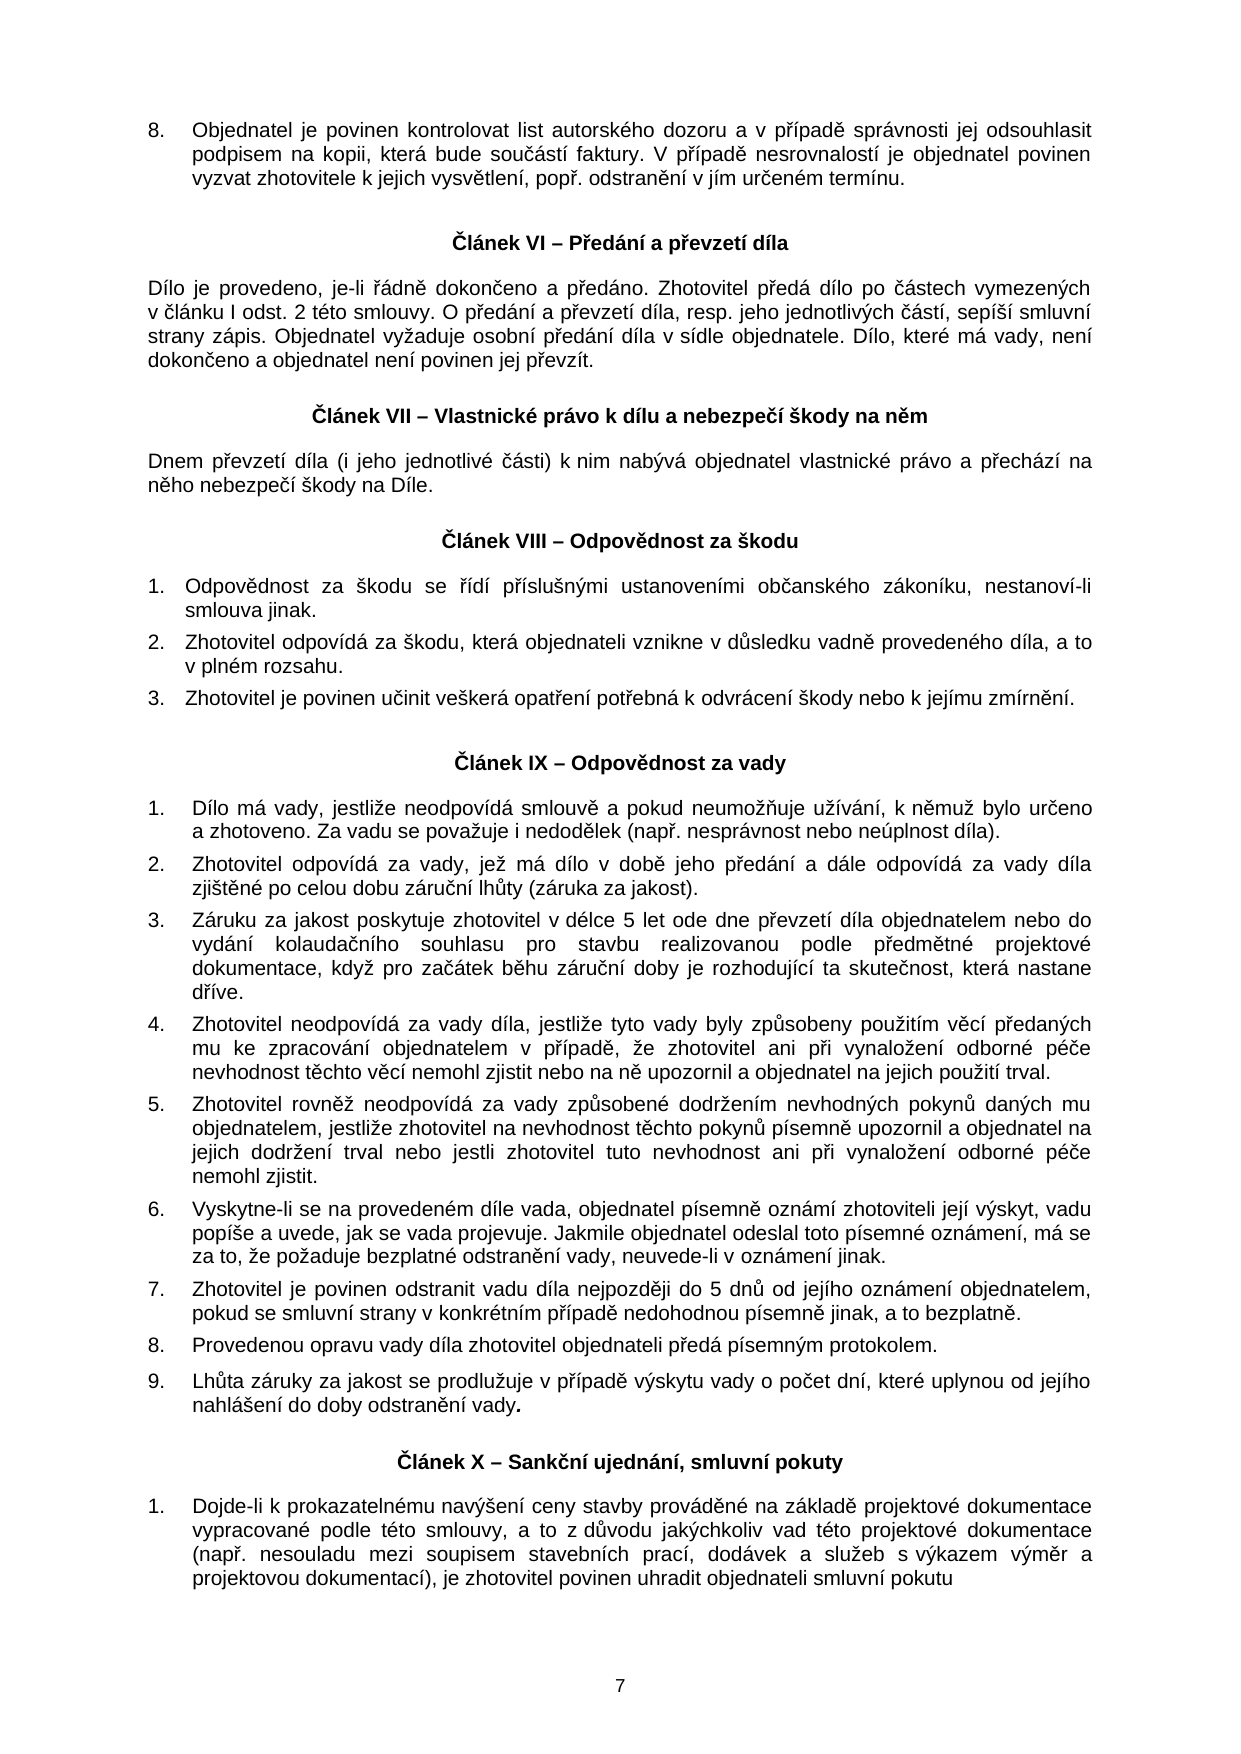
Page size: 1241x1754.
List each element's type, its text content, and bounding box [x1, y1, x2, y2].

list Objednatel je povinen kontrolovat list autorského dozoru a v případě správnosti jej odsouhlasit podpisem na kopii, která bude součástí faktury. V případě nesrovnalostí je objednatel povinen vyzvat zhotovitele k jejich vysvětlení, popř. odstranění v jím určeném termínu. [148, 118, 1093, 190]
text Článek X – Sankční ujednání, smluvní pokuty [148, 1449, 1093, 1473]
list Zhotovitel odpovídá za vady, jež má dílo v době jeho předání a dále odpovídá za vady díla zjištěné po celou dobu záruční lhůty (záruka za jakost). [148, 852, 1093, 899]
list Záruku za jakost poskytuje zhotovitel v délce 5 let ode dne převzetí díla objednatelem nebo do vydání kolaudačního souhlasu pro stavbu realizovanou podle předmětné projektové dokumentace, když pro začátek běhu záruční doby je rozhodující ta skutečnost, která nastane dříve. [148, 908, 1093, 1004]
text Článek VI – Předání a převzetí díla [148, 231, 1093, 255]
text Článek VIII – Odpovědnost za škodu [148, 529, 1093, 553]
list Vyskytne-li se na provedeném díle vada, objednatel písemně oznámí zhotoviteli její výskyt, vadu popíše a uvede, jak se vada projevuje. Jakmile objednatel odeslal toto písemné oznámení, má se za to, že požaduje bezplatné odstranění vady, neuvede-li v oznámení jinak. [148, 1196, 1093, 1268]
list Zhotovitel rovněž neodpovídá za vady způsobené dodržením nevhodných pokynů daných mu objednatelem, jestliže zhotovitel na nevhodnost těchto pokynů písemně upozornil a objednatel na jejich dodržení trval nebo jestli zhotovitel tuto nevhodnost ani při vynaložení odborné péče nemohl zjistit. [148, 1092, 1093, 1188]
list Dílo má vady, jestliže neodpovídá smlouvě a pokud neumožňuje užívání, k němuž bylo určeno a zhotoveno. Za vadu se považuje i nedodělek (např. nesprávnost nebo neúplnost díla). [148, 795, 1093, 843]
text Článek IX – Odpovědnost za vady [148, 751, 1093, 774]
list Dojde-li k prokazatelnému navýšení ceny stavby prováděné na základě projektové dokumentace vypracované podle této smlouvy, a to z důvodu jakýchkoliv vad této projektové dokumentace (např. nesouladu mezi soupisem stavebních prací, dodávek a služeb s výkazem výměr a projektovou dokumentací), je zhotovitel povinen uhradit objednateli smluvní pokutu [148, 1494, 1093, 1590]
list Lhůta záruky za jakost se prodlužuje v případě výskytu vady o počet dní, které uplynou od jejího nahlášení do doby odstranění vady. [148, 1369, 1093, 1417]
list Provedenou opravu vady díla zhotovitel objednateli předá písemným protokolem. [148, 1333, 1093, 1357]
list Zhotovitel neodpovídá za vady díla, jestliže tyto vady byly způsobeny použitím věcí předaných mu ke zpracování objednatelem v případě, že zhotovitel ani při vynaložení odborné péče nevhodnost těchto věcí nemohl zjistit nebo na ně upozornil a objednatel na jejich použití trval. [148, 1012, 1093, 1084]
list Zhotovitel je povinen odstranit vadu díla nejpozději do 5 dnů od jejího oznámení objednatelem, pokud se smluvní strany v konkrétním případě nedohodnou písemně jinak, a to bezplatně. [148, 1277, 1093, 1324]
text Dnem převzetí díla (i jeho jednotlivé části) k nim nabývá objednatel vlastnické právo a přechází na něho nebezpečí škody na Díle. [148, 448, 1093, 496]
list Zhotovitel odpovídá za škodu, která objednateli vznikne v důsledku vadně provedeného díla, a to v plném rozsahu. [148, 630, 1093, 678]
text Dílo je provedeno, je-li řádně dokončeno a předáno. Zhotovitel předá dílo po částech vymezených v článku I odst. 2 této smlouvy. O předání a převzetí díla, resp. jeho jednotlivých částí, sepíší smluvní strany zápis. Objednatel vyžaduje osobní předání díla v sídle objednatele. Dílo, které má vady, není dokončeno a objednatel není povinen jej převzít. [148, 276, 1093, 371]
list Odpovědnost za škodu se řídí příslušnými ustanoveními občanského zákoníku, nestanoví-li smlouva jinak. [148, 573, 1093, 621]
list Zhotovitel je povinen učinit veškerá opatření potřebná k odvrácení škody nebo k jejímu zmírnění. [148, 686, 1093, 710]
text Článek VII – Vlastnické právo k dílu a nebezpečí škody na něm [148, 404, 1093, 428]
